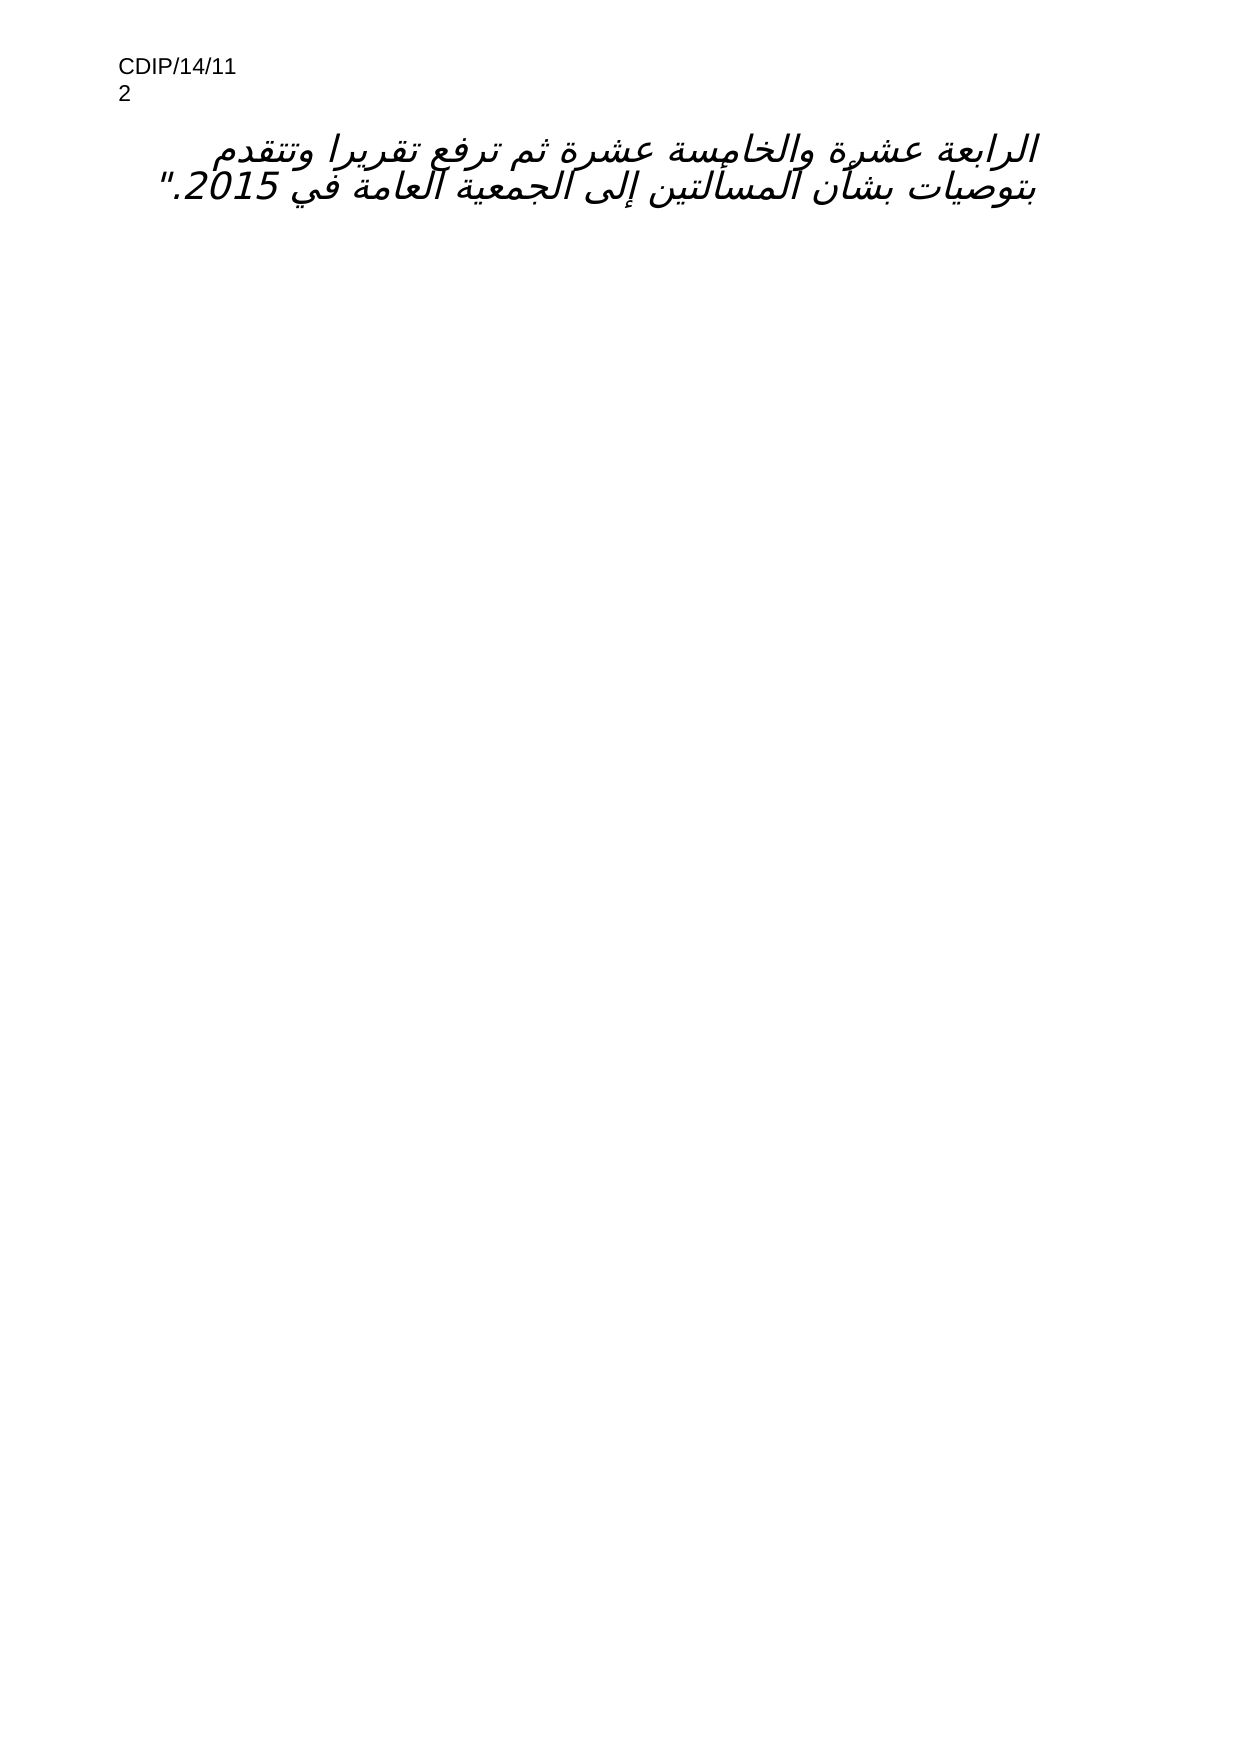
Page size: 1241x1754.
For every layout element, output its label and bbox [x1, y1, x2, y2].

list [118, 132, 1037, 207]
